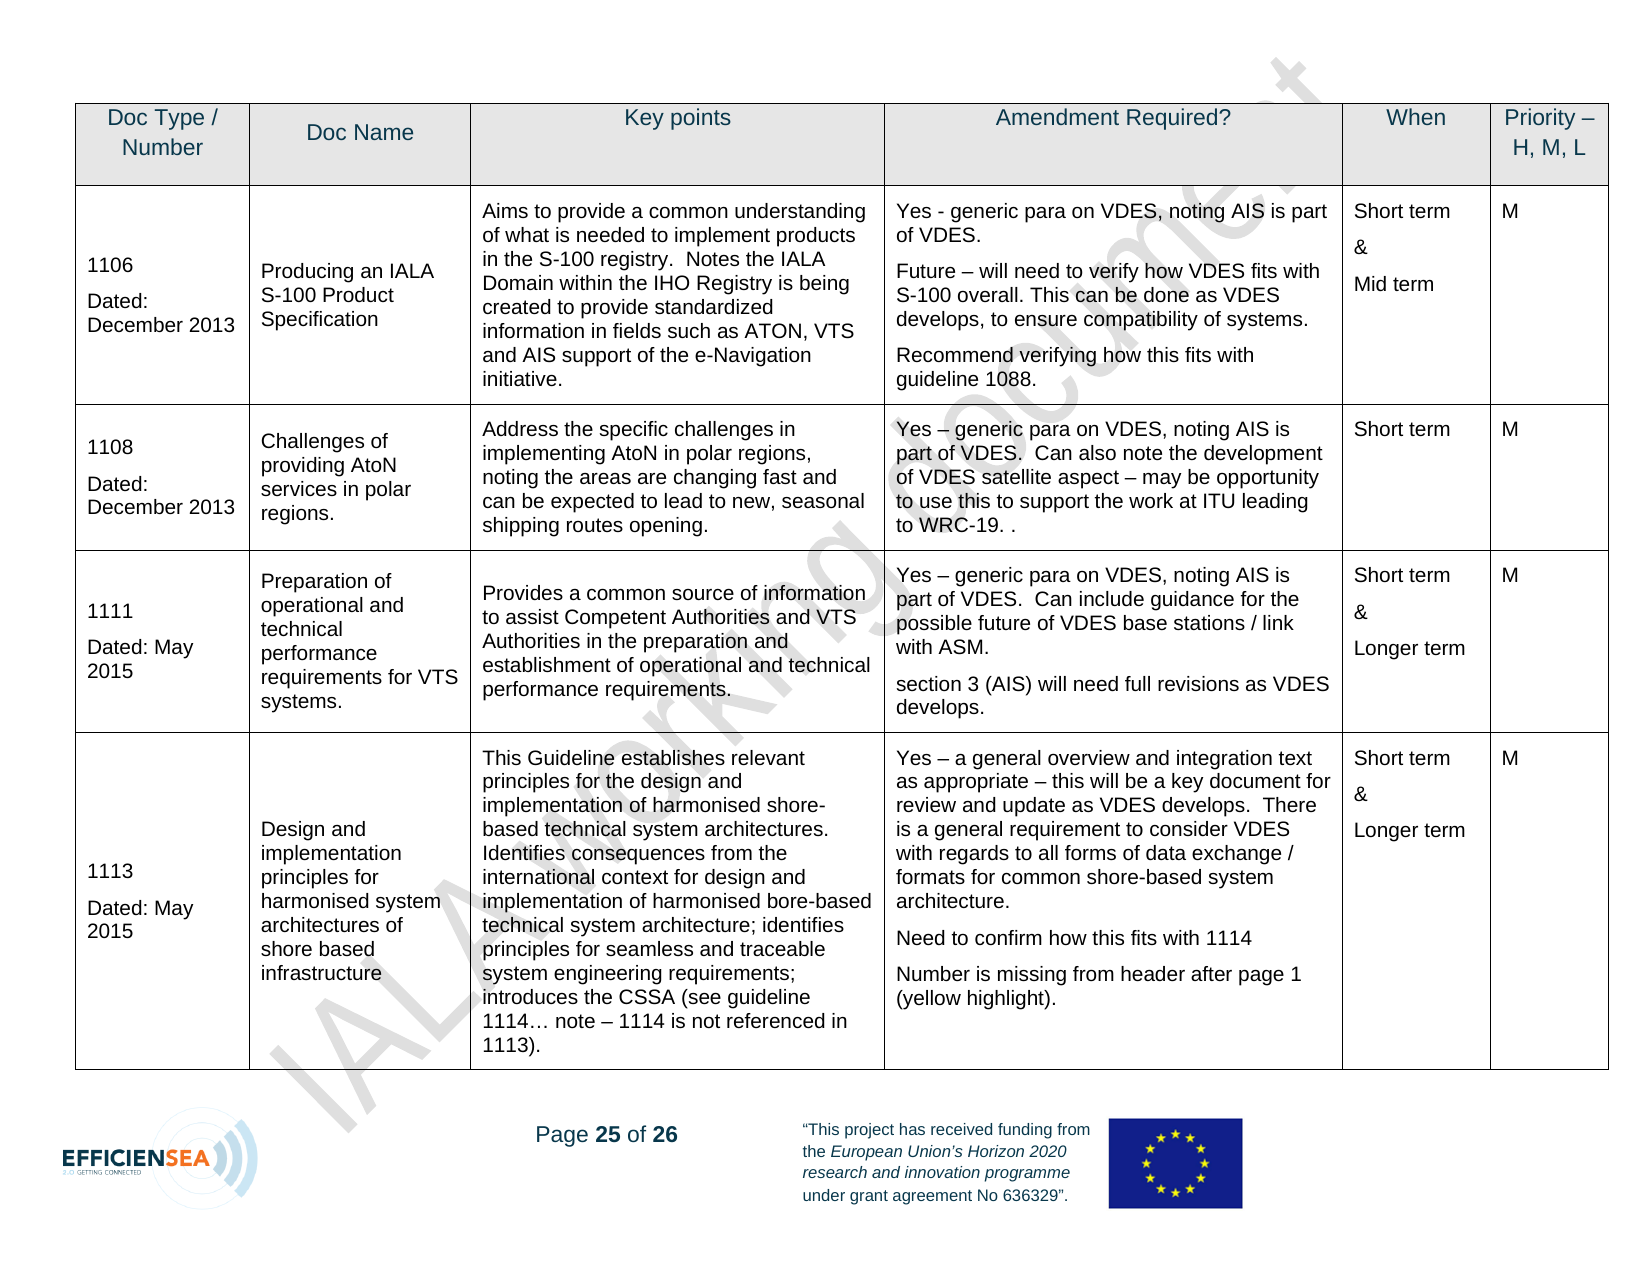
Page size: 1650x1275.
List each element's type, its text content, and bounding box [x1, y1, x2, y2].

picture [1106, 1116, 1245, 1211]
table_cell 1113 Dated: May 2015 [76, 733, 249, 1069]
table_cell Yes – generic para on VDES, noting AIS is part of VDES. Can also note the development of VDES satellite aspect – may be opportunity to use this to support the work at ITU leading to WRC-19. . [885, 405, 1342, 549]
table_header Doc Type / Number [76, 104, 249, 185]
table_cell Aims to provide a common understanding of what is needed to implement products in the S-100 registry. Notes the IALA Domain within the IHO Registry is being created to provide standardized information in fields such as ATON, VTS and AIS support of the e-Navigation initiative. [471, 186, 884, 404]
table_header Key points [471, 104, 884, 185]
table_cell Short term & Longer term [1343, 551, 1490, 732]
table_cell 1111 Dated: May 2015 [76, 551, 249, 732]
table_cell Address the specific challenges in implementing AtoN in polar regions, noting the areas are changing fast and can be expected to lead to new, seasonal shipping routes opening. [471, 405, 884, 549]
table_header Amendment Required? [885, 104, 1342, 185]
table_cell Preparation of operational and technical performance requirements for VTS systems. [250, 551, 470, 732]
table_cell 1108 Dated: December 2013 [76, 405, 249, 549]
table_header When [1343, 104, 1490, 185]
table_cell This Guideline establishes relevant principles for the design and implementation of harmonised shore-based technical system architectures. Identifies consequences from the international context for design and implementation of harmonised bore-based technical system architecture; identifies principles for seamless and traceable system engineering requirements; introduces the CSSA (see guideline 1114… note – 1114 is not referenced in 1113). [471, 733, 884, 1069]
picture [56, 1099, 263, 1218]
table_cell M [1491, 405, 1608, 549]
table_cell Short term & Longer term [1343, 733, 1490, 1069]
table_cell Yes – generic para on VDES, noting AIS is part of VDES. Can include guidance for the possible future of VDES base stations / link with ASM. section 3 (AIS) will need full revisions as VDES develops. [885, 551, 1342, 732]
table_cell Short term & Mid term [1343, 186, 1490, 404]
table_cell Challenges of providing AtoN services in polar regions. [250, 405, 470, 549]
table_header Priority – H, M, L [1491, 104, 1608, 185]
table_cell Design and implementation principles for harmonised system architectures of shore based infrastructure [250, 733, 470, 1069]
table_cell Provides a common source of information to assist Competent Authorities and VTS Authorities in the preparation and establishment of operational and technical performance requirements. [471, 551, 884, 732]
table_cell M [1491, 551, 1608, 732]
table_cell Producing an IALA S-100 Product Specification [250, 186, 470, 404]
table_cell Yes – a general overview and integration text as appropriate – this will be a key document for review and update as VDES develops. There is a general requirement to consider VDES with regards to all forms of data exchange / formats for common shore-based system architecture. Need to confirm how this fits with 1114 Number is missing from header after page 1 (yellow highlight). [885, 733, 1342, 1069]
table_cell Short term [1343, 405, 1490, 549]
table_cell M [1491, 733, 1608, 1069]
table_header Doc Name [250, 104, 470, 185]
table_cell 1106 Dated: December 2013 [76, 186, 249, 404]
table_cell M [1491, 186, 1608, 404]
table_cell Yes - generic para on VDES, noting AIS is part of VDES. Future – will need to verify how VDES fits with S-100 overall. This can be done as VDES develops, to ensure compatibility of systems. Recommend verifying how this fits with guideline 1088. [885, 186, 1342, 404]
